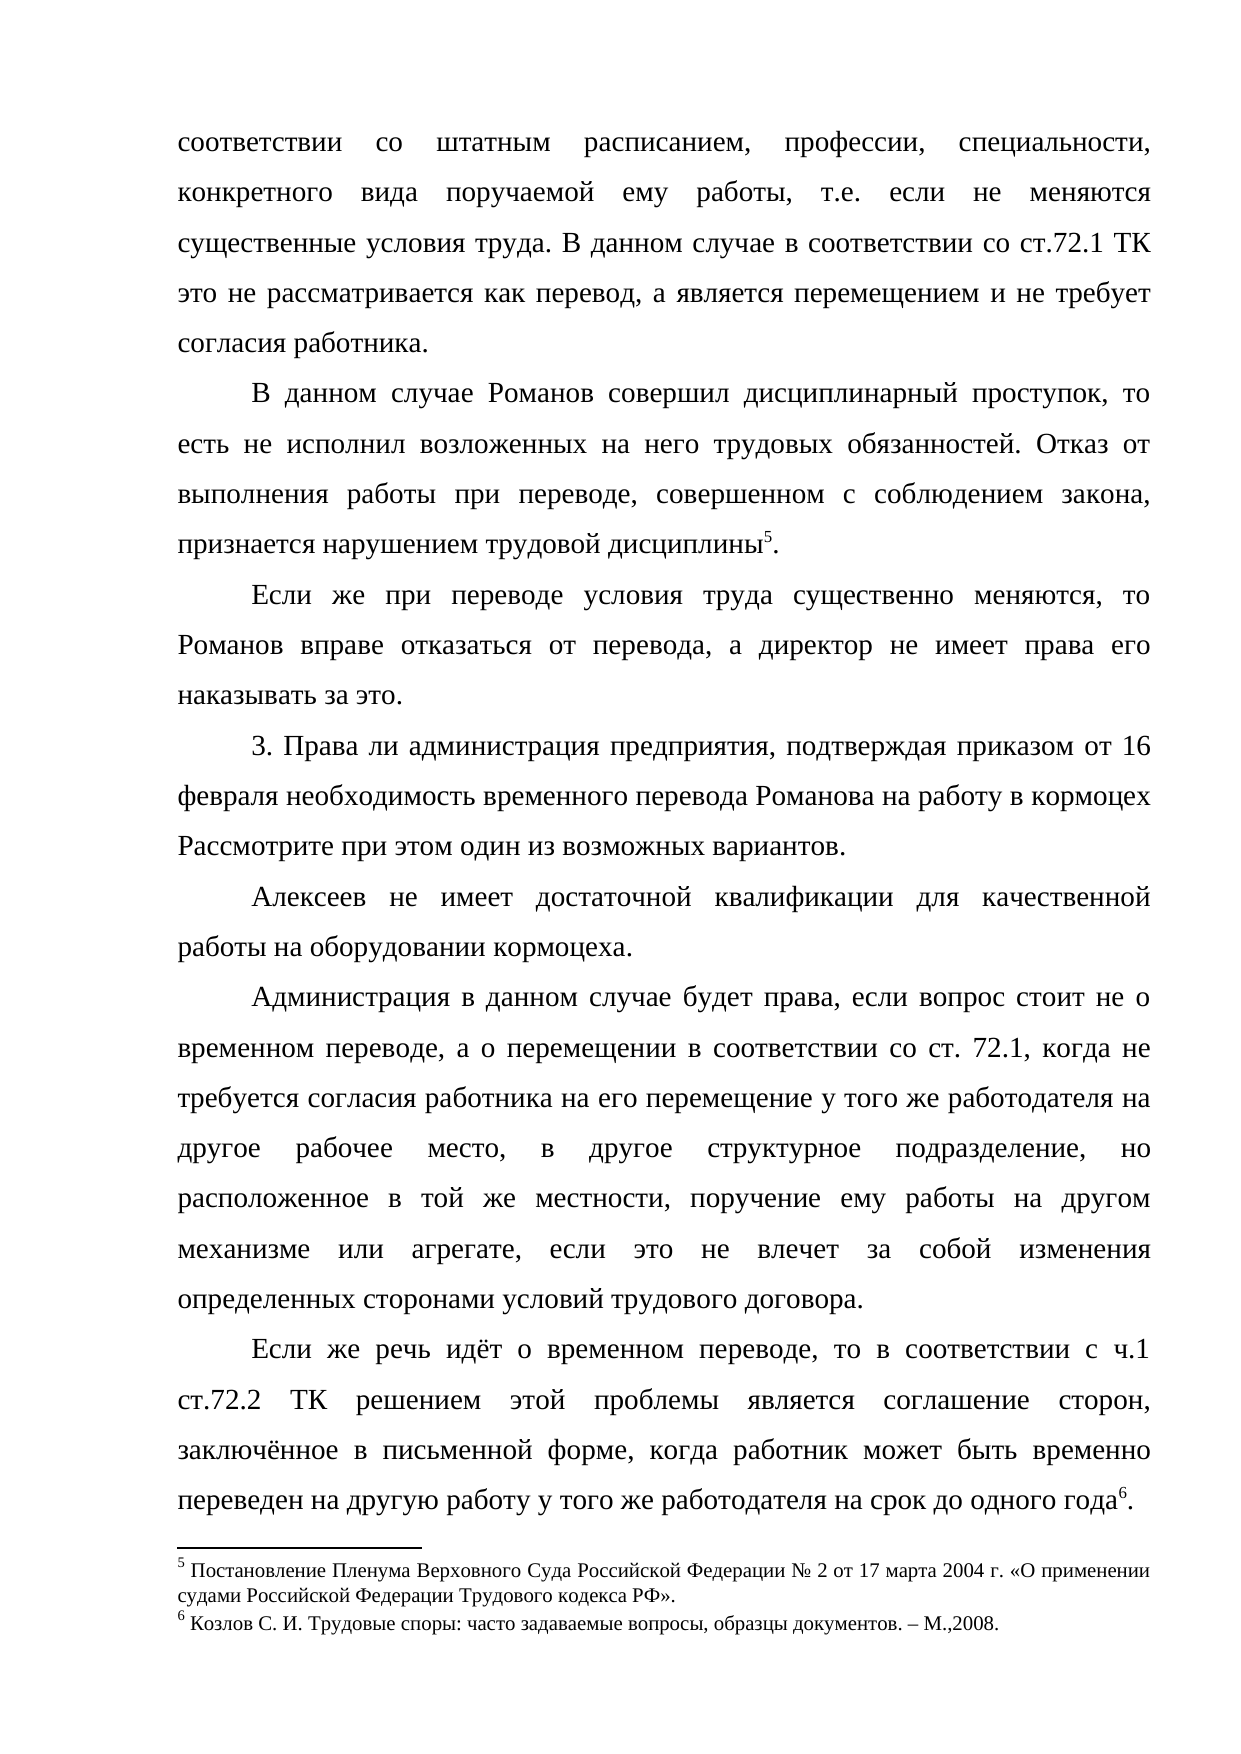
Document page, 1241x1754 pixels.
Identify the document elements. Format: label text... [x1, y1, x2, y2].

text Если же речь идёт о временном переводе, то в соответствии с ч.1 ст.72.2 ТК решением этой проблемы является соглашение сторон, заключённое в письменной форме, когда работник может быть временно переведен на другую работу у того же работодателя на срок до одного года. [177, 1332, 1152, 1516]
text В данном случае Романов совершил дисциплинарный проступок, то есть не исполнил возложенных на него трудовых обязанностей. Отказ от выполнения работы при переводе, совершенном с соблюдением закона, признается нарушением трудовой дисциплины. [177, 376, 1152, 560]
text Если же при переводе условия труда существенно меняются, то Романов вправе отказаться от перевода, а директор не имеет права его наказывать за это. [177, 577, 1152, 711]
text Алексеев не имеет достаточной квалификации для качественной работы на оборудовании кормоцеха. [177, 879, 1152, 963]
text Администрация в данном случае будет права, если вопрос стоит не о временном переводе, а о перемещении в соответствии со ст. 72.1, когда не требуется согласия работника на его перемещение у того же работодателя на другое рабочее место, в другое структурное подразделение, но расположенное в той же местности, поручение ему работы на другом механизме или агрегате, если это не влечет за собой изменения определенных сторонами условий трудового договора. [177, 979, 1152, 1315]
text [177, 124, 1152, 359]
text 3. Права ли администрация предприятия, подтверждая приказом от 16 февраля необходимость временного перевода Романова на работу в кормоцех Рассмотрите при этом один из возможных вариантов. [177, 728, 1152, 862]
